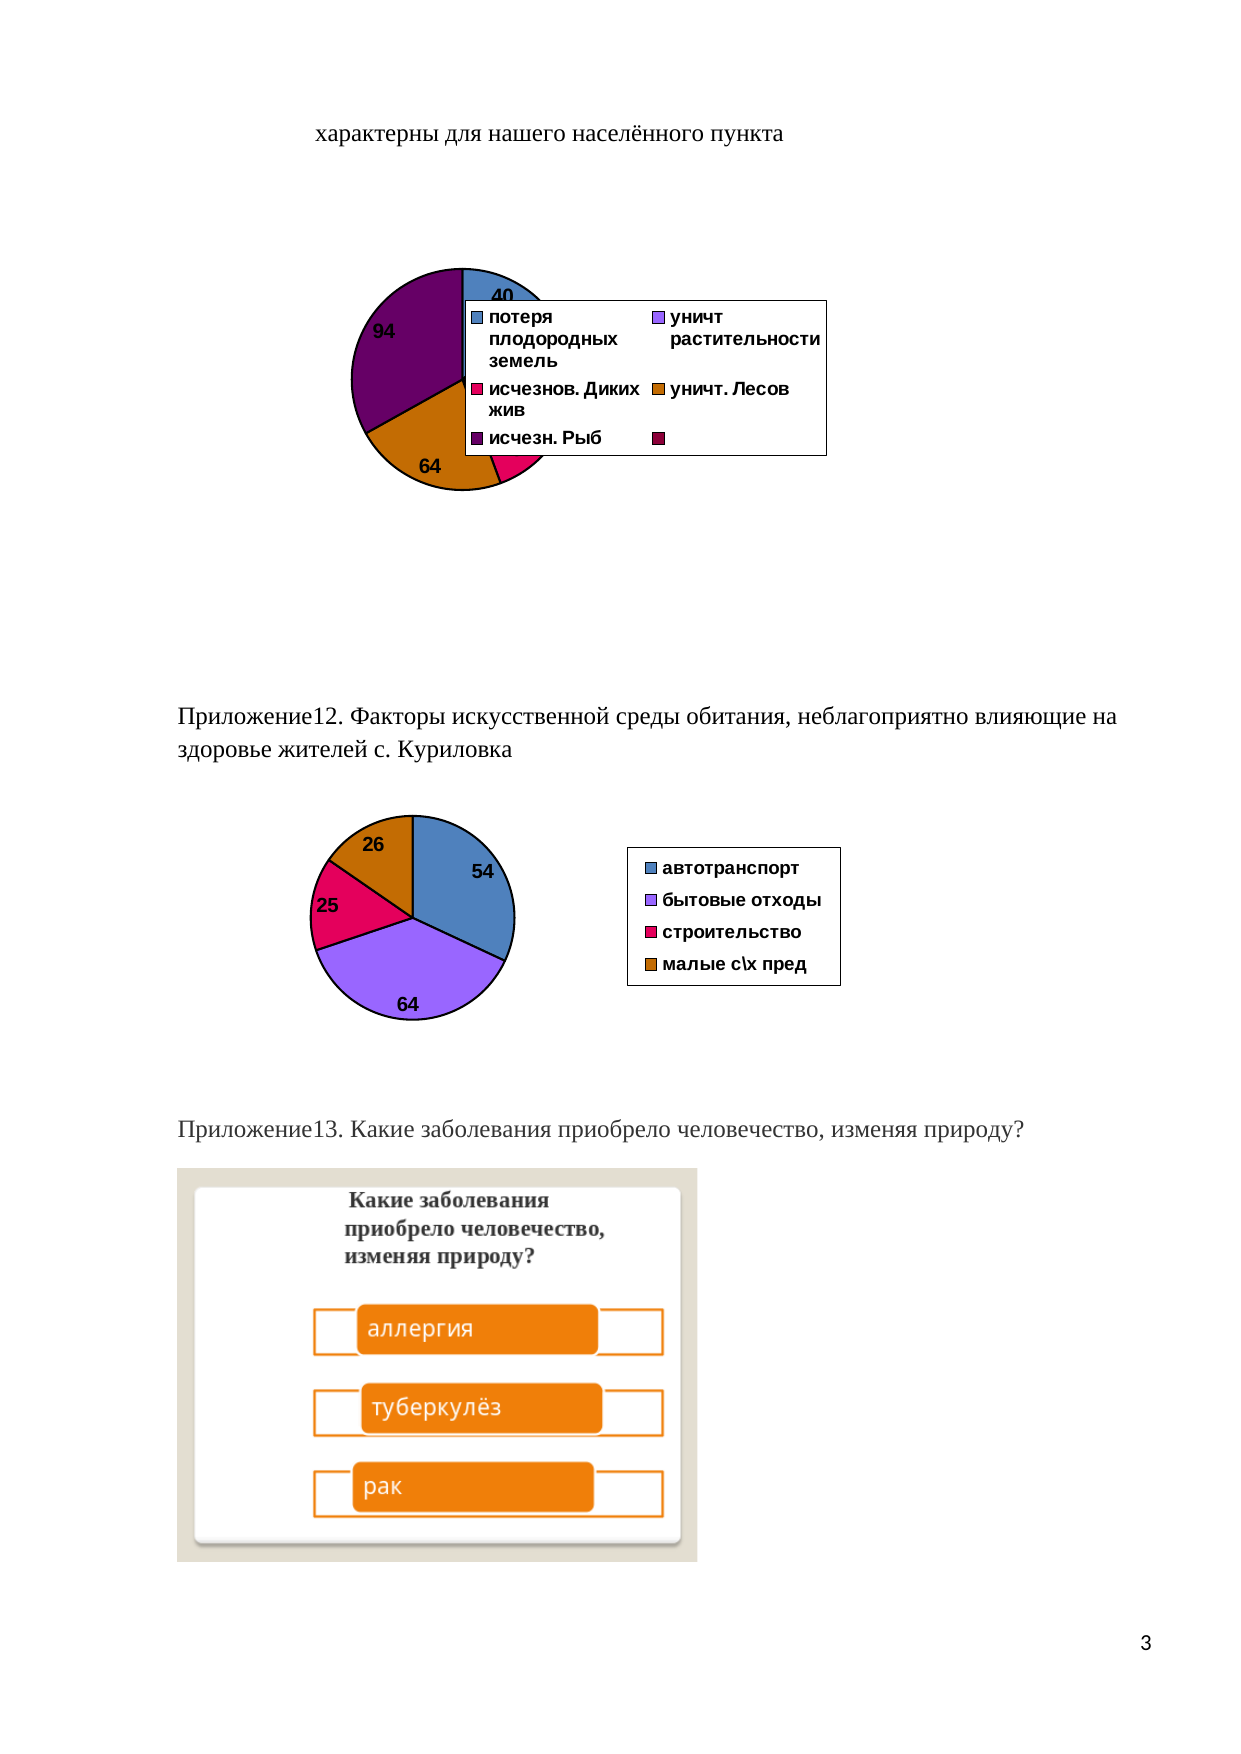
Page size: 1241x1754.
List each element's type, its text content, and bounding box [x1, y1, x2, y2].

text Приложение13. Какие заболевания приобрело человечество, изменяя природу? [177, 1114, 1152, 1143]
text характерны для нашего населённого пункта [177, 118, 1152, 147]
text Приложение12. Факторы искусственной среды обитания, неблагоприятно влияющие на здоровье жителей с. Куриловка [177, 701, 1152, 763]
